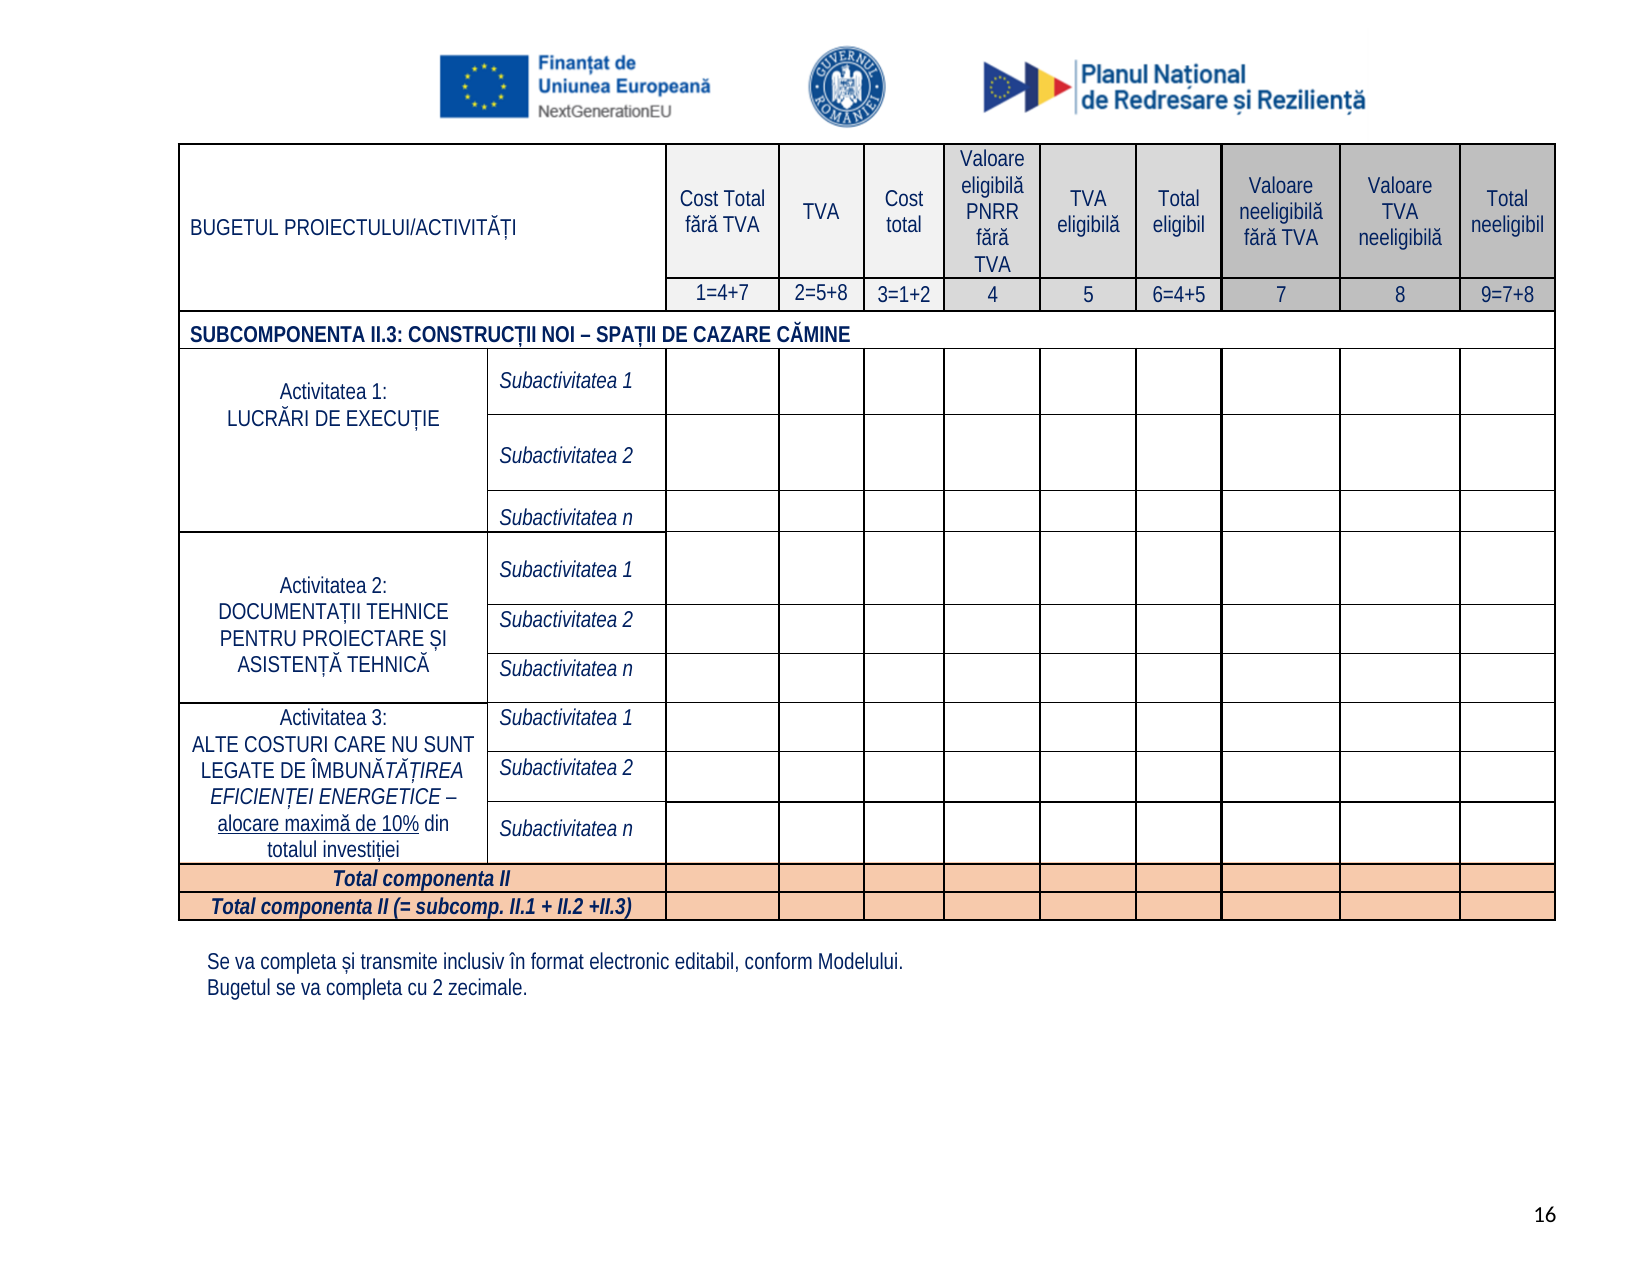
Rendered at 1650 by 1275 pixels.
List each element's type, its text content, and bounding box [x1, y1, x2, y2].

table_cell 8 [1341, 279, 1459, 310]
table_cell [1341, 752, 1459, 801]
table_cell [667, 803, 778, 862]
table_header Valoare neeligibilă fără TVA [1223, 145, 1339, 277]
table_cell [780, 803, 863, 862]
table_cell Subactivitatea 1 [488, 349, 665, 414]
table_cell Subactivitatea 2 [488, 752, 665, 801]
table_cell Total componenta II [180, 865, 665, 891]
table_cell Activitatea 2: DOCUMENTAȚII TEHNICE PENTRU PROIECTARE ȘI ASISTENȚĂ TEHNICĂ [180, 533, 487, 702]
table_cell [1137, 415, 1220, 490]
table_cell [1341, 532, 1459, 604]
table_cell [667, 703, 778, 751]
table_cell [865, 803, 943, 862]
table_cell [667, 605, 778, 653]
table_cell [1461, 703, 1554, 751]
table_cell Activitatea 3: ALTE COSTURI CARE NU SUNT LEGATE DE ÎMBUNĂTĂȚIREA EFICIENȚEI ENERGETICE – alocare maximă de 10% din totalul investiției [180, 704, 487, 862]
table_cell [1223, 605, 1339, 653]
table_cell [1137, 752, 1220, 801]
table_header Valoare TVA neeligibilă [1341, 145, 1459, 277]
table_cell [1041, 349, 1135, 414]
table_cell [780, 752, 863, 801]
table_cell [1341, 893, 1459, 919]
table_cell [1341, 865, 1459, 891]
table_cell 7 [1223, 279, 1339, 310]
table_header TVA eligibilă [1041, 145, 1135, 277]
table_cell [1041, 605, 1135, 653]
table_cell [1223, 491, 1339, 531]
table_cell [1223, 703, 1339, 751]
table_cell [1223, 865, 1339, 891]
table_cell [1041, 803, 1135, 862]
subtitle Bugetul se va completa cu 2 zecimale. [207, 974, 1556, 1000]
table_cell [667, 415, 778, 490]
table_cell 2=5+8 [780, 279, 863, 310]
table_cell [1461, 532, 1554, 604]
table_cell [865, 752, 943, 801]
table_cell [1341, 349, 1459, 414]
table_cell [667, 532, 778, 604]
picture [393, 28, 1369, 143]
table_cell Subactivitatea 2 [488, 415, 665, 490]
table_cell Subactivitatea 1 [488, 533, 665, 604]
table_header Valoare eligibilă PNRR fără TVA [945, 145, 1039, 277]
table_cell [945, 703, 1039, 751]
table_cell [945, 803, 1039, 862]
table_cell [1341, 415, 1459, 490]
table_cell [1041, 532, 1135, 604]
table_cell [865, 654, 943, 702]
table_header TVA [780, 145, 863, 277]
table_cell [1137, 654, 1220, 702]
table_cell [1461, 803, 1554, 862]
table_cell 6=4+5 [1137, 279, 1220, 310]
table_cell [1341, 605, 1459, 653]
table_cell Subactivitatea 2 [488, 605, 665, 653]
table_cell [1137, 893, 1220, 919]
table_cell [1223, 654, 1339, 702]
table_cell [780, 605, 863, 653]
table_header Cost Total fără TVA [667, 145, 778, 277]
table_cell [1223, 803, 1339, 862]
table_header Total neeligibil [1461, 145, 1554, 277]
table_header Cost total [865, 145, 943, 277]
table_cell [1341, 703, 1459, 751]
table_cell Activitatea 1: LUCRĂRI DE EXECUȚIE [180, 349, 487, 531]
table_cell [945, 491, 1039, 531]
table_cell [1041, 865, 1135, 891]
table_cell [1461, 349, 1554, 414]
table_cell [1341, 654, 1459, 702]
table_cell [945, 654, 1039, 702]
table_cell [780, 532, 863, 604]
table_cell [1223, 415, 1339, 490]
table_cell Subactivitatea n [488, 654, 665, 702]
table_cell [1041, 893, 1135, 919]
table_cell [945, 532, 1039, 604]
table_cell [1223, 532, 1339, 604]
table_cell 3=1+2 [865, 279, 943, 310]
subtitle Se va completa și transmite inclusiv în format electronic editabil, conform Modelului. [207, 948, 1556, 974]
table_cell [667, 349, 778, 414]
table_cell [865, 865, 943, 891]
table_cell 1=4+7 [667, 279, 778, 310]
table_cell [865, 703, 943, 751]
table_cell [945, 415, 1039, 490]
table_cell [780, 415, 863, 490]
table_cell [1137, 605, 1220, 653]
table_cell [667, 491, 778, 531]
table_cell [945, 349, 1039, 414]
table_cell SUBCOMPONENTA II.3: CONSTRUCȚII NOI – SPAȚII DE CAZARE CĂMINE [180, 312, 1554, 348]
table_cell [1461, 491, 1554, 531]
table_cell [1041, 703, 1135, 751]
table_cell [1041, 752, 1135, 801]
table_cell 9=7+8 [1461, 279, 1554, 310]
table_cell [1461, 605, 1554, 653]
table_cell [780, 349, 863, 414]
table_cell [1041, 654, 1135, 702]
table_cell [865, 605, 943, 653]
table_cell Subactivitatea n [488, 491, 665, 531]
table_cell [1137, 491, 1220, 531]
table_cell [1137, 865, 1220, 891]
table_cell Total componenta II (= subcomp. II.1 + II.2 +II.3) [180, 893, 665, 919]
table_cell 4 [945, 279, 1039, 310]
table_header BUGETUL PROIECTULUI/ACTIVITĂȚI [180, 145, 665, 310]
table_cell Subactivitatea 1 [488, 703, 665, 751]
table_cell [945, 865, 1039, 891]
table_cell [1461, 752, 1554, 801]
table_cell [1223, 893, 1339, 919]
table_cell [667, 654, 778, 702]
table_cell [865, 893, 943, 919]
table_cell [667, 865, 778, 891]
table_cell [865, 415, 943, 490]
table_cell [667, 893, 778, 919]
table_cell [1137, 349, 1220, 414]
table_cell [780, 491, 863, 531]
table_cell [945, 752, 1039, 801]
table_header Total eligibil [1137, 145, 1220, 277]
table_cell [667, 752, 778, 801]
table_cell [1041, 491, 1135, 531]
table_cell [780, 865, 863, 891]
table_cell [780, 893, 863, 919]
table_cell [865, 491, 943, 531]
table_cell [1341, 491, 1459, 531]
table_cell [780, 703, 863, 751]
table_cell Subactivitatea n [488, 802, 665, 862]
table_cell [945, 893, 1039, 919]
table_cell 5 [1041, 279, 1135, 310]
table_cell [1223, 349, 1339, 414]
table_cell [1461, 865, 1554, 891]
table_cell [1341, 803, 1459, 862]
table_cell [1461, 654, 1554, 702]
table_cell [865, 532, 943, 604]
table_cell [865, 349, 943, 414]
table_cell [945, 605, 1039, 653]
table_cell [1137, 703, 1220, 751]
table_cell [780, 654, 863, 702]
table_cell [1461, 415, 1554, 490]
table_cell [1223, 752, 1339, 801]
table_cell [1137, 803, 1220, 862]
table_cell [1137, 532, 1220, 604]
table_cell [1461, 893, 1554, 919]
table_cell [1041, 415, 1135, 490]
